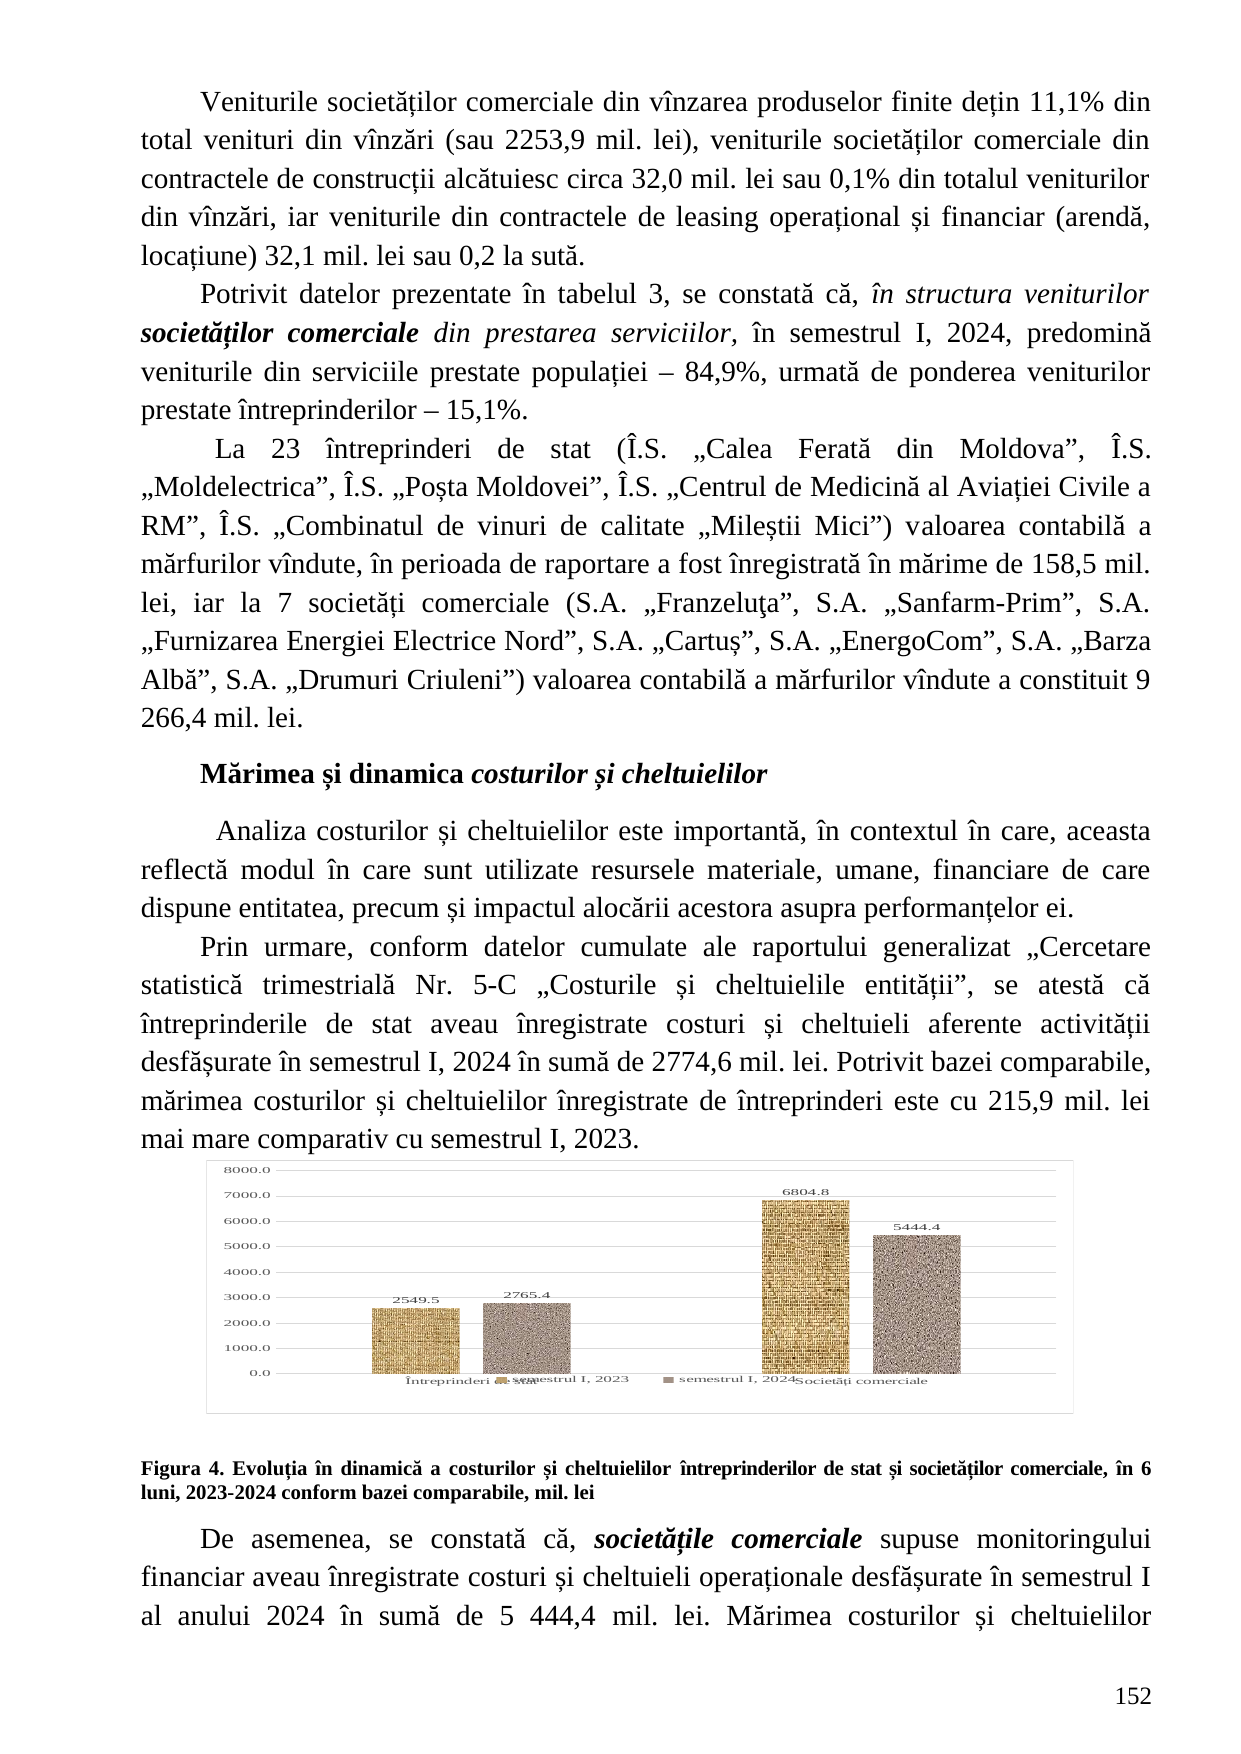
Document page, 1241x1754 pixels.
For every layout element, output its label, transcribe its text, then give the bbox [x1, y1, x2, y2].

picture [372, 1308, 460, 1374]
text Prin urmare, conform datelor cumulate ale raportului generalizat „Cercetare statistică trimestrială Nr. 5-C „Costurile și cheltuielile entității”, se atestă că întreprinderile de stat aveau înregistrate costuri și cheltuieli aferente activității desfășurate în semestrul I, 2024 în sumă de 2774,6 mil. lei. Potrivit bazei comparabile, mărimea costurilor și cheltuielilor înregistrate de întreprinderi este cu 215,9 mil. lei mai mare comparativ cu semestrul I, 2023. [141, 929, 1152, 1155]
picture [762, 1200, 850, 1374]
picture [496, 1377, 507, 1383]
picture [873, 1235, 961, 1374]
text Mărimea și dinamica costurilor și cheltuielilor [141, 756, 1152, 789]
picture [483, 1303, 571, 1374]
picture [663, 1377, 674, 1383]
text Figura 4. Evoluția în dinamică a costurilor și cheltuielilor întreprinderilor de stat și societăților comerciale, în 6 luni, 2023-2024 conform bazei comparabile, mil. lei [141, 1456, 1152, 1504]
text Potrivit datelor prezentate în tabelul 3, se constată că, în structura veniturilor societăților comerciale din prestarea serviciilor, în semestrul I, 2024, predomină veniturile din serviciile prestate populației – 84,9%, urmată de ponderea veniturilor prestate întreprinderilor – 15,1%. [141, 277, 1152, 426]
text La 23 întreprinderi de stat (Î.S. „Calea Ferată din Moldova”, Î.S. „Moldelectrica”, Î.S. „Poșta Moldovei”, Î.S. „Centrul de Medicină al Aviației Civile a RM”, Î.S. „Combinatul de vinuri de calitate „Mileștii Mici”) valoarea contabilă a mărfurilor vîndute, în perioada de raportare a fost înregistrată în mărime de 158,5 mil. lei, iar la 7 societăți comerciale (S.A. „Franzeluţa”, S.A. „Sanfarm-Prim”, S.A. „Furnizarea Energiei Electrice Nord”, S.A. „Cartuș”, S.A. „EnergoCom”, S.A. „Barza Albă”, S.A. „Drumuri Criuleni”) valoarea contabilă a mărfurilor vîndute a constituit 9 266,4 mil. lei. [141, 431, 1152, 734]
text Veniturile societăților comerciale din vînzarea produselor finite dețin 11,1% din total venituri din vînzări (sau 2253,9 mil. lei), veniturile societăților comerciale din contractele de construcții alcătuiesc circa 32,0 mil. lei sau 0,1% din totalul veniturilor din vînzări, iar veniturile din contractele de leasing operațional și financiar (arendă, locațiune) 32,1 mil. lei sau 0,2 la sută. [141, 84, 1152, 272]
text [141, 1521, 1152, 1632]
text Analiza costurilor și cheltuielilor este importantă, în contextul în care, aceasta reflectă modul în care sunt utilizate resursele materiale, umane, financiare de care dispune entitatea, precum și impactul alocării acestora asupra performanțelor ei. [141, 813, 1152, 924]
